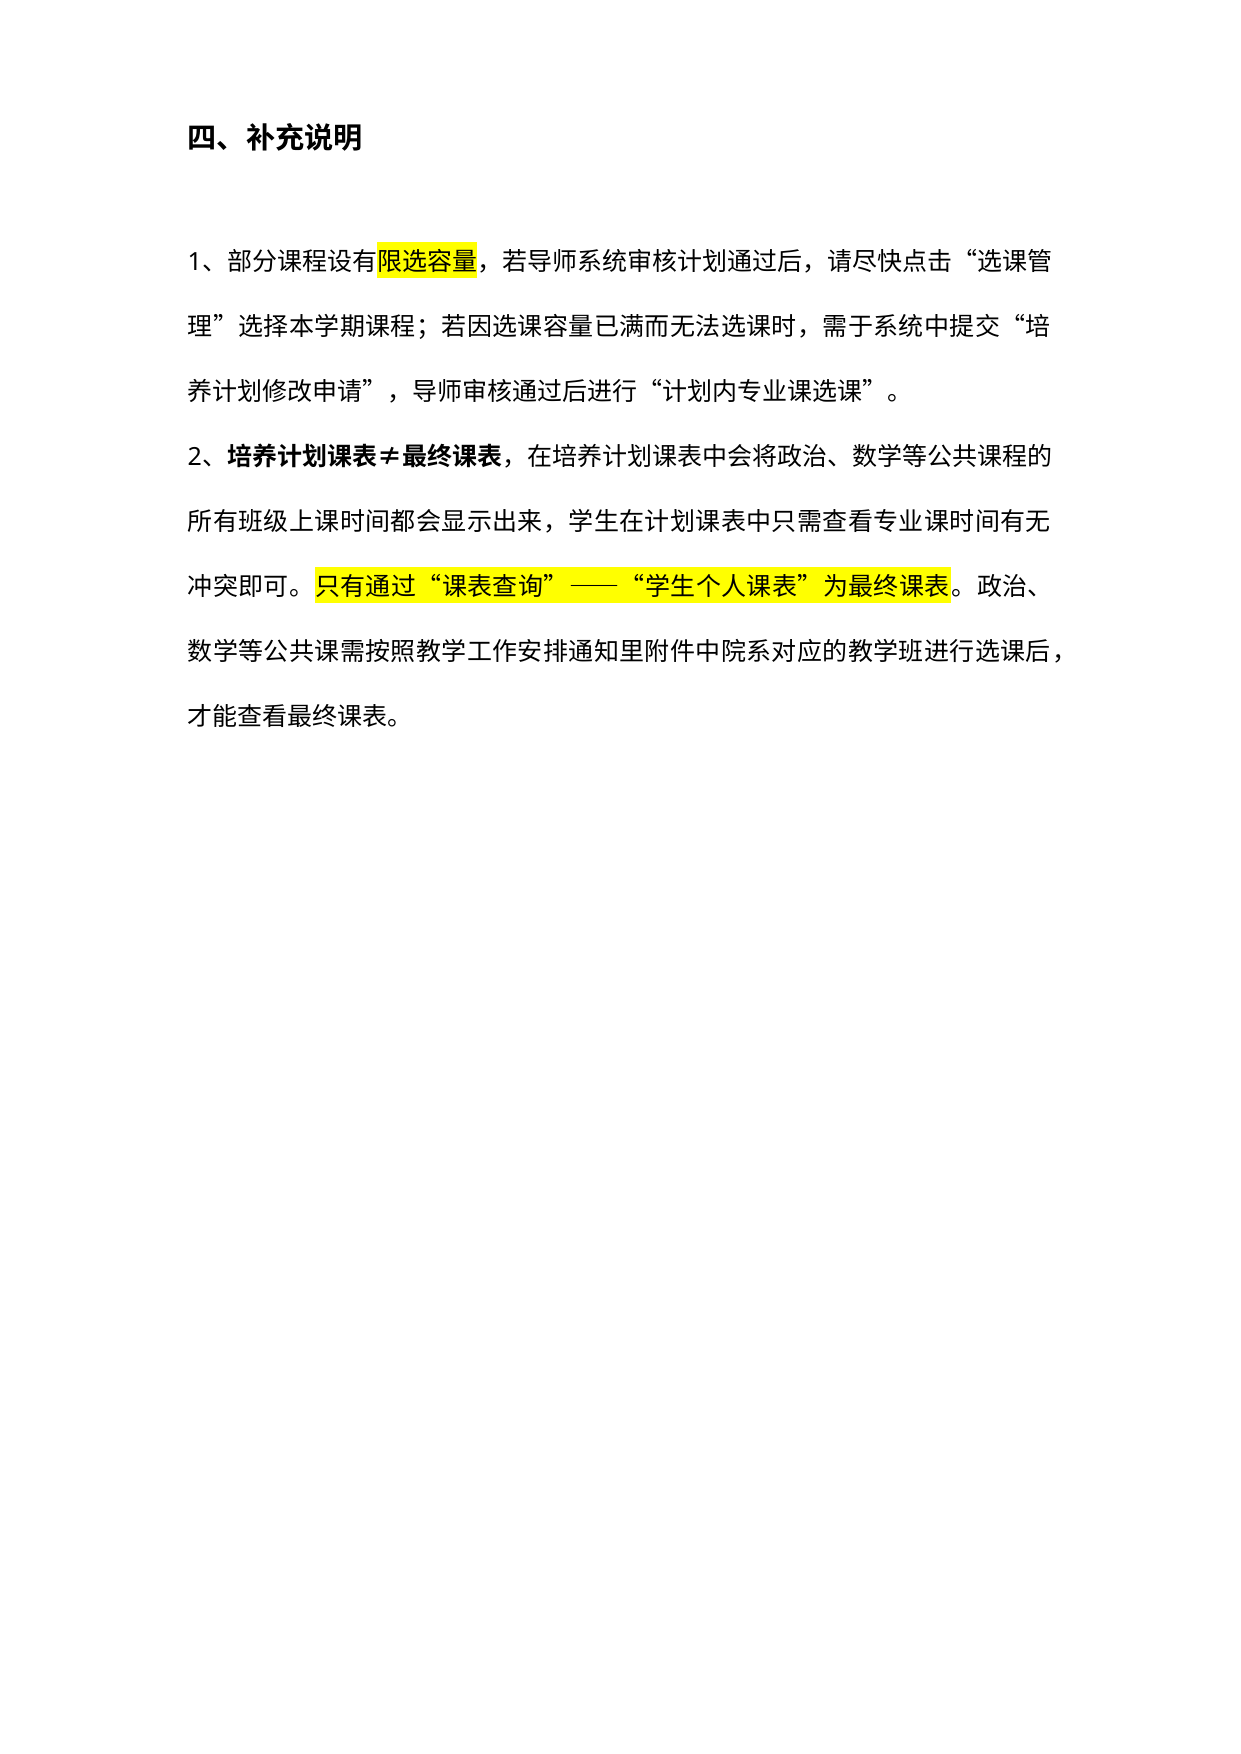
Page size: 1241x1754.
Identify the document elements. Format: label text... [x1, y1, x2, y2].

subtitle 四、补充说明 [187, 103, 1053, 168]
text 1、部分课程设有限选容量，若导师系统审核计划通过后，请尽快点击“选课管理”选择本学期课程；若因选课容量已满而无法选课时，需于系统中提交“培养计划修改申请”，导师审核通过后进行“计划内专业课选课”。 [187, 227, 1053, 422]
text 2、培养计划课表≠最终课表，在培养计划课表中会将政治、数学等公共课程的所有班级上课时间都会显示出来，学生在计划课表中只需查看专业课时间有无冲突即可。只有通过“课表查询”——“学生个人课表”为最终课表。政治、数学等公共课需按照教学工作安排通知里附件中院系对应的教学班进行选课后，才能查看最终课表。 [187, 422, 1053, 747]
